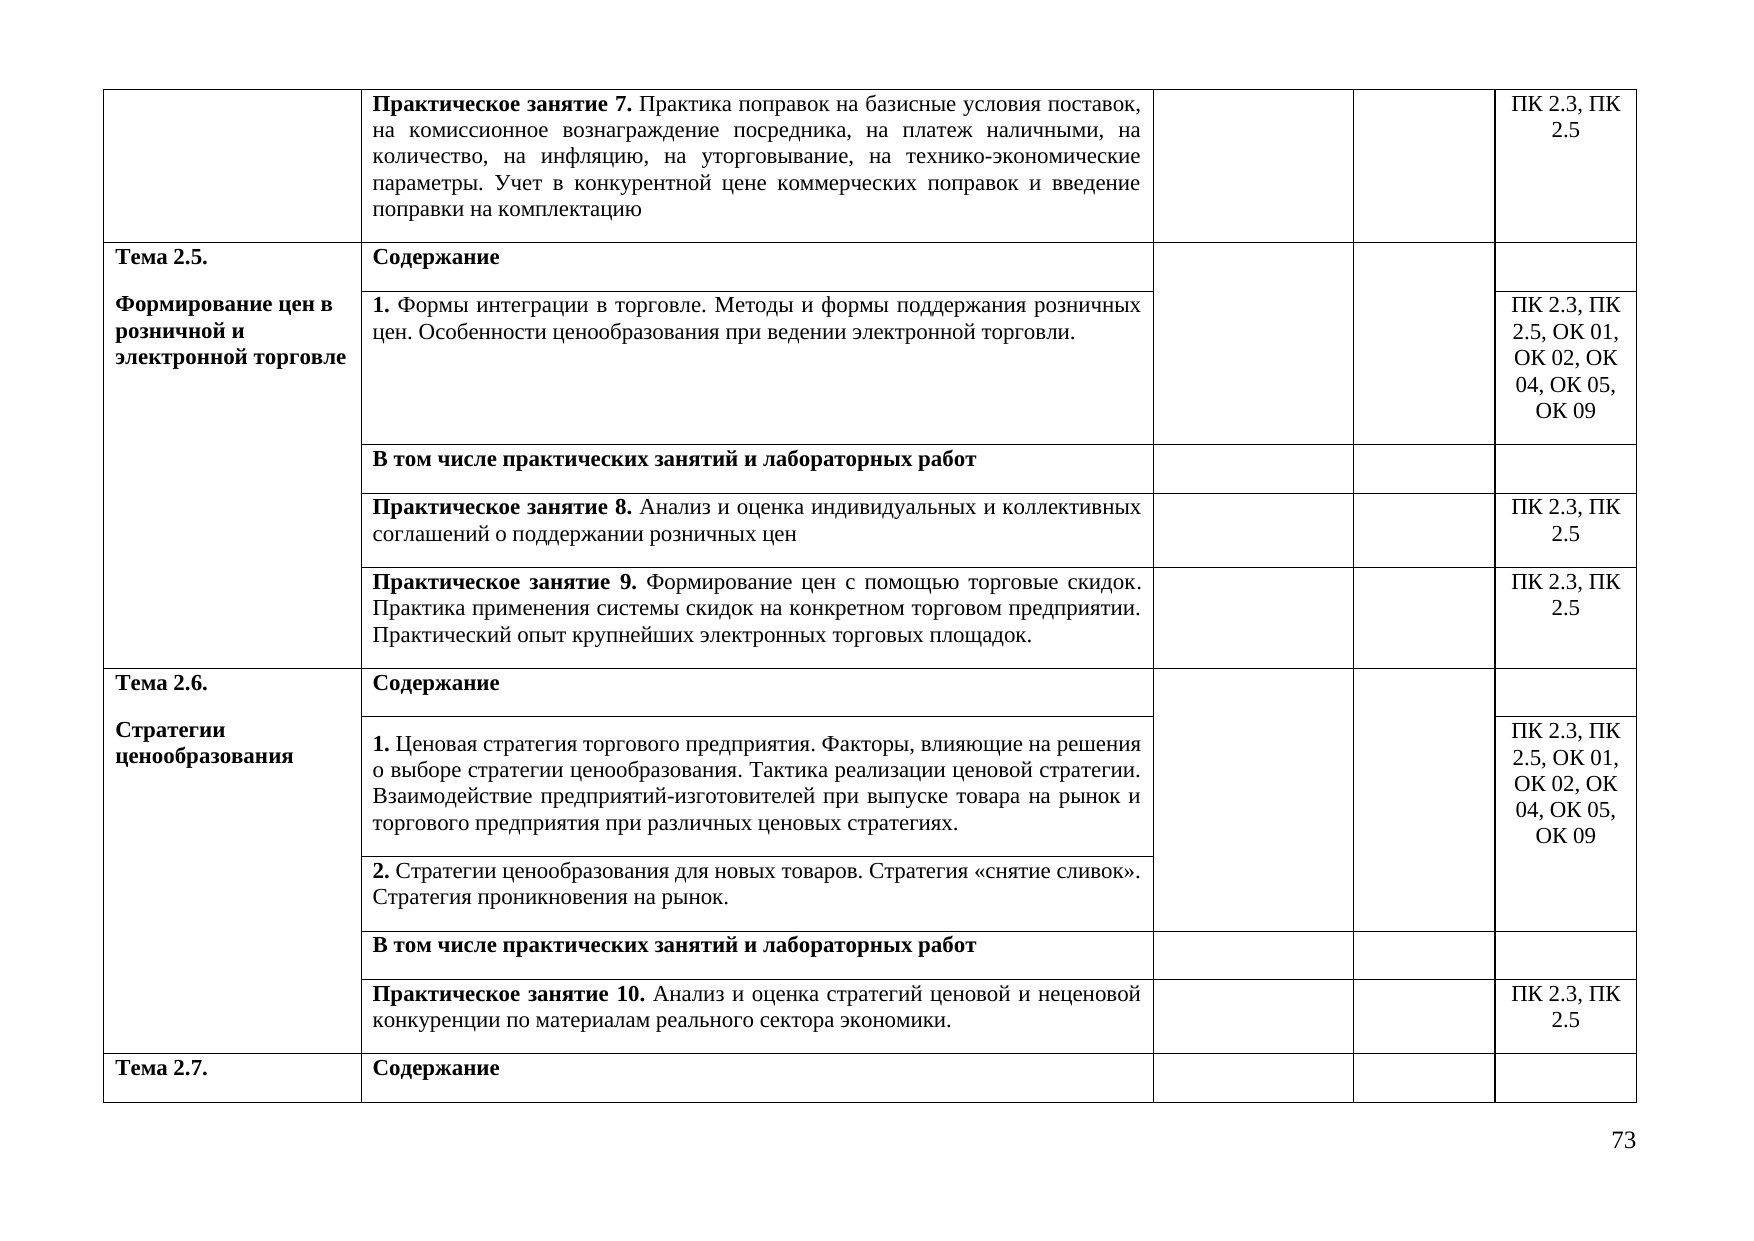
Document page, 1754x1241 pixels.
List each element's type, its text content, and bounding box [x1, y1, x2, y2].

table_cell Тема 2.6. Стратегии ценообразования [104, 669, 361, 1053]
table_cell [1354, 980, 1494, 1053]
table_cell [1354, 669, 1494, 931]
table_cell [1496, 932, 1636, 979]
table_cell [1354, 90, 1494, 242]
table_cell Практическое занятие 10. Анализ и оценка стратегий ценовой и неценовой конкуренции по материалам реального сектора экономики. [362, 980, 1153, 1053]
table_cell [1354, 243, 1494, 444]
table_cell [1154, 669, 1353, 931]
table_cell ПК 2.3, ПК 2.5 [1496, 568, 1636, 668]
table_cell [1154, 445, 1353, 492]
table_cell [1496, 243, 1636, 291]
table_cell 1. Формы интеграции в торговле. Методы и формы поддержания розничных цен. Особенности ценообразования при ведении электронной торговли. [362, 292, 1153, 444]
table_cell [1154, 1054, 1353, 1102]
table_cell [104, 1054, 361, 1102]
table_cell В том числе практических занятий и лабораторных работ [362, 932, 1153, 979]
table_cell [1154, 932, 1353, 979]
table_cell [1154, 980, 1353, 1053]
table_cell 1. Ценовая стратегия торгового предприятия. Факторы, влияющие на решения о выборе стратегии ценообразования. Тактика реализации ценовой стратегии. Взаимодействие предприятий-изготовителей при выпуске товара на рынок и торгового предприятия при различных ценовых стратегиях. [362, 717, 1153, 856]
table_cell ПК 2.3, ПК 2.5, ОК 01, ОК 02, ОК 04, ОК 05, ОК 09 [1496, 717, 1636, 931]
table_cell [1154, 494, 1353, 567]
table_cell [1154, 243, 1353, 444]
table_cell Тема 2.5. Формирование цен в розничной и электронной торговле [104, 243, 361, 668]
table_cell ПК 2.3, ПК 2.5 [1496, 980, 1636, 1053]
table_cell [1496, 1054, 1636, 1102]
table_cell [1354, 445, 1494, 492]
table_cell [1354, 568, 1494, 668]
table_cell ПК 2.3, ПК 2.5, ОК 01, ОК 02, ОК 04, ОК 05, ОК 09 [1496, 292, 1636, 444]
table_cell В том числе практических занятий и лабораторных работ [362, 445, 1153, 492]
table_cell [1496, 669, 1636, 716]
table_cell Практическое занятие 8. Анализ и оценка индивидуальных и коллективных соглашений о поддержании розничных цен [362, 494, 1153, 567]
table_cell [1354, 1054, 1494, 1102]
table_cell [1154, 568, 1353, 668]
table_cell Содержание [362, 669, 1153, 716]
table_cell 2. Стратегии ценообразования для новых товаров. Стратегия «снятие сливок». Стратегия проникновения на рынок. [362, 857, 1153, 931]
table_cell [1354, 494, 1494, 567]
table_cell Содержание [362, 243, 1153, 291]
table_cell Практическое занятие 9. Формирование цен с помощью торговые скидок. Практика применения системы скидок на конкретном торговом предприятии. Практический опыт крупнейших электронных торговых площадок. [362, 568, 1153, 668]
table_cell Практическое занятие 7. Практика поправок на базисные условия поставок, на комиссионное вознаграждение посредника, на платеж наличными, на количество, на инфляцию, на уторговывание, на технико-экономические параметры. Учет в конкурентной цене коммерческих поправок и введение поправки на комплектацию [362, 90, 1153, 242]
table_cell [1354, 932, 1494, 979]
table_cell Содержание [362, 1054, 1153, 1102]
table_cell ПК 2.3, ПК 2.5 [1496, 494, 1636, 567]
table_cell [1154, 90, 1353, 242]
table_cell [1496, 445, 1636, 492]
table_cell ПК 2.3, ПК 2.5 [1496, 90, 1636, 242]
